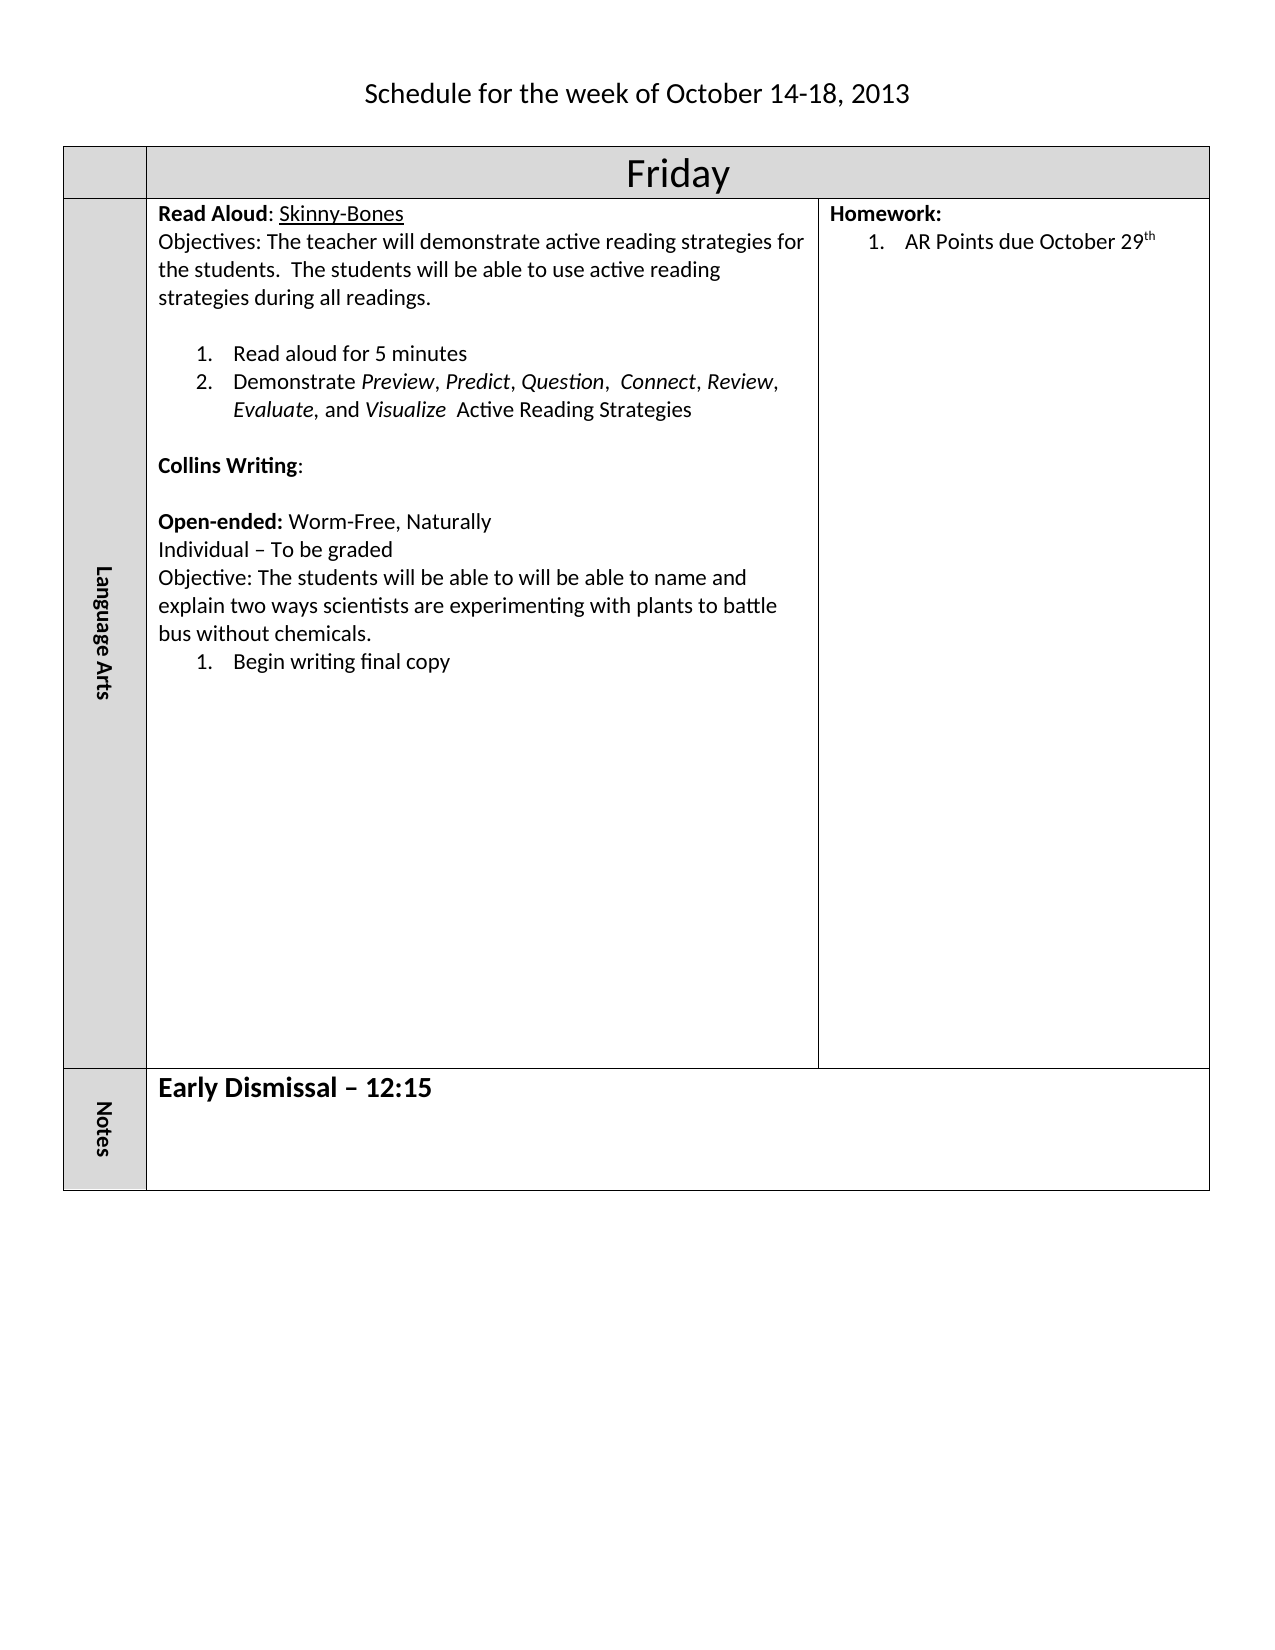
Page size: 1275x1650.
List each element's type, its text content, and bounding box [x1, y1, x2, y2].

table_cell Friday [147, 147, 1209, 198]
table_cell Homework: AR Points due October 29th [819, 199, 1209, 1068]
table_cell Notes [64, 1069, 146, 1189]
table_cell Read Aloud: Skinny-Bones Objectives: The teacher will demonstrate active reading strategies for the students. The students will be able to use active reading strategies during all readings. Read aloud for 5 minutes Demonstrate Preview, Predict, Question, Connect, Review, Evaluate, and Visualize Active Reading Strategies Collins Writing: Open-ended: Worm-Free, Naturally Individual – To be graded Objective: The students will be able to will be able to name and explain two ways scientists are experimenting with plants to battle bus without chemicals. Begin writing final copy [147, 199, 818, 1068]
table_cell Early Dismissal – 12:15 [147, 1069, 1209, 1189]
table_cell Language Arts [64, 199, 146, 1068]
table_cell [64, 147, 146, 198]
